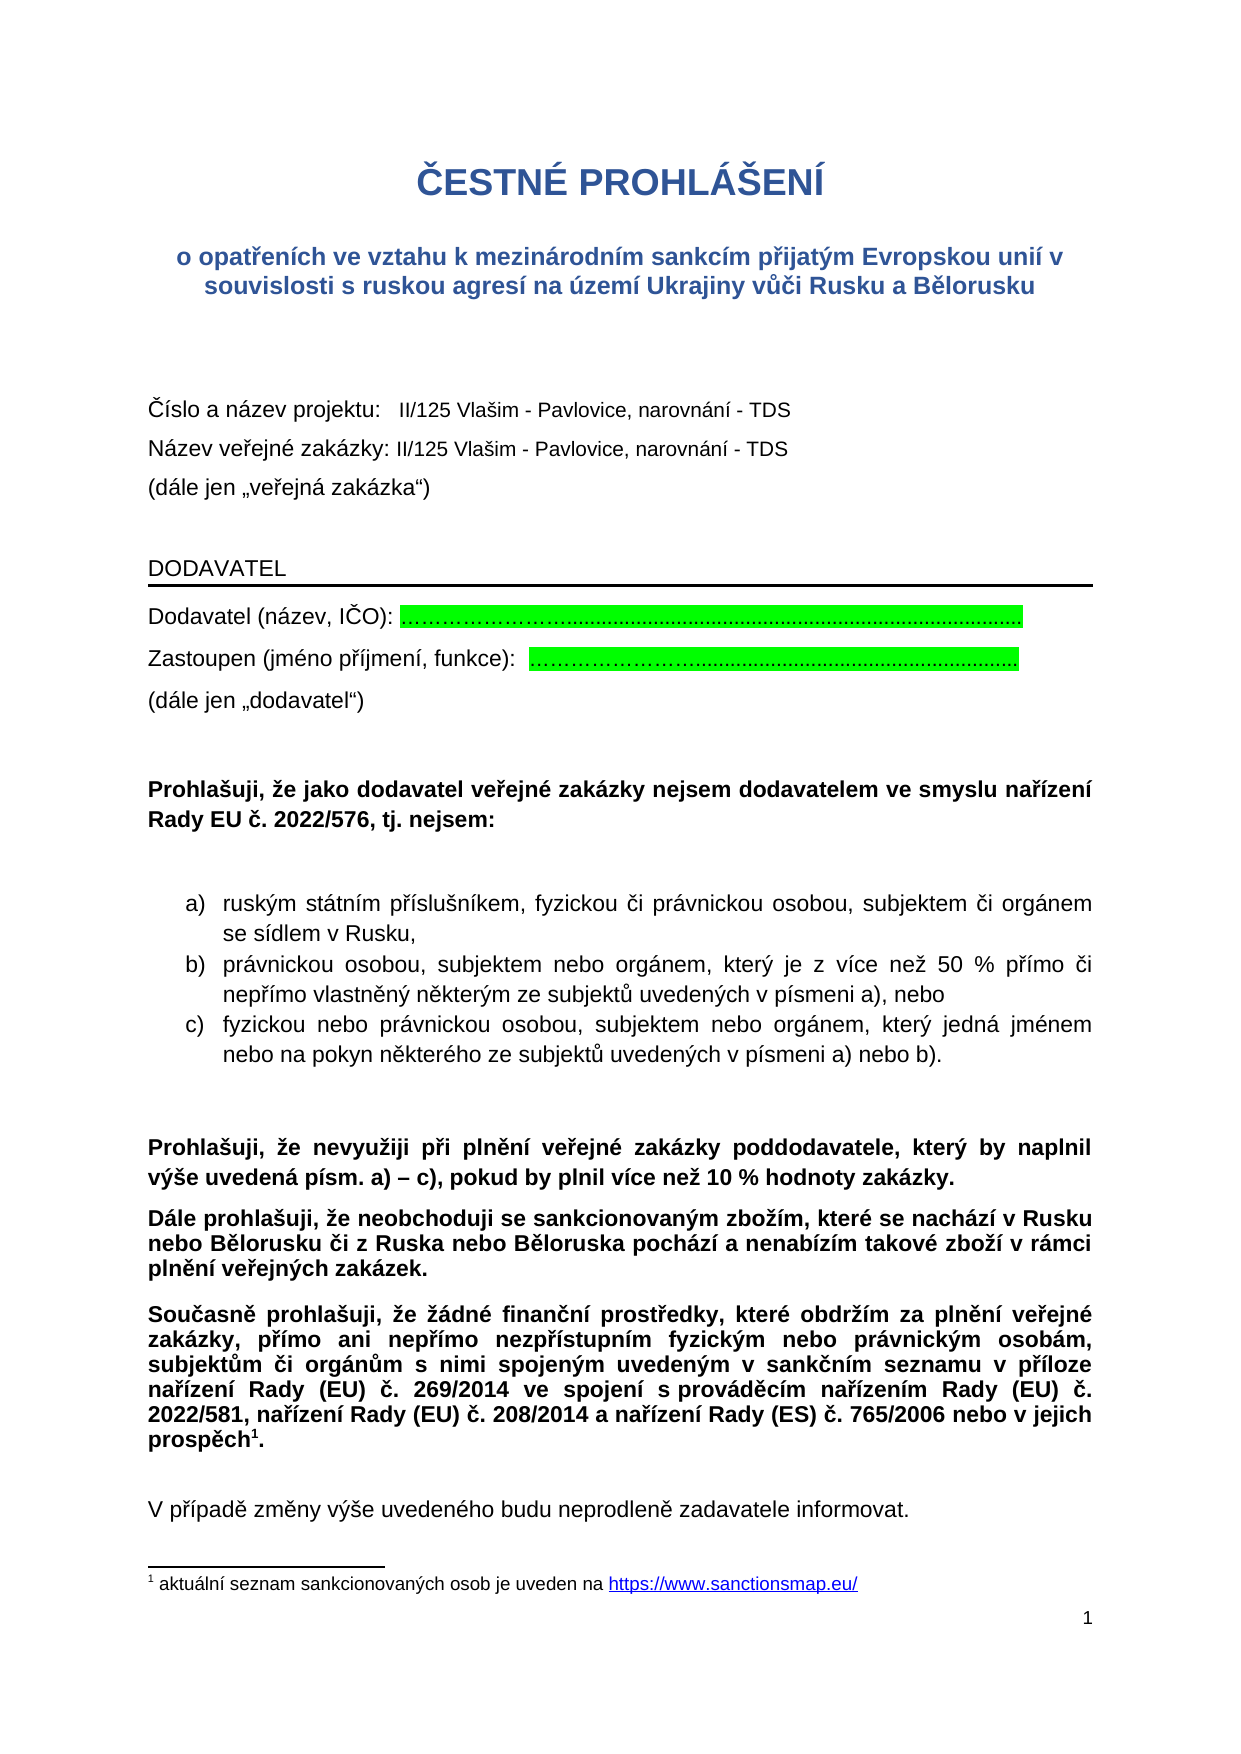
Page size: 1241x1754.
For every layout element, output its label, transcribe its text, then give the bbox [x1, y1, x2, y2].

list právnickou osobou, subjektem nebo orgánem, který je z více než 50 % přímo či nepřímo vlastněný některým ze subjektů uvedených v písmeni a), nebo [185, 951, 1093, 1007]
text o opatřeních ve vztahu k mezinárodním sankcím přijatým Evropskou unií v souvislosti s ruskou agresí na území Ukrajiny vůči Rusku a Bělorusku [148, 242, 1093, 299]
text Název veřejné zakázky: II/125 Vlašim - Pavlovice, narovnání - TDS [148, 435, 1093, 462]
text ČESTNÉ PROHLÁŠENÍ [148, 160, 1093, 203]
text Dodavatel (název, IČO): ……………………............................................................................... [148, 603, 1093, 629]
list ruským státním příslušníkem, fyzickou či právnickou osobou, subjektem či orgánem se sídlem v Rusku, [185, 890, 1093, 947]
list fyzickou nebo právnickou osobou, subjektem nebo orgánem, který jedná jménem nebo na pokyn některého ze subjektů uvedených v písmeni a) nebo b). [185, 1011, 1093, 1067]
text Prohlašuji, že jako dodavatel veřejné zakázky nejsem dodavatelem ve smyslu nařízení Rady EU č. 2022/576, tj. nejsem: [148, 776, 1093, 832]
text Prohlašuji, že nevyužiji při plnění veřejné zakázky poddodavatele, který by naplnil výše uvedená písm. a) – c), pokud by plnil více než 10 % hodnoty zakázky. [148, 1134, 1093, 1190]
subtitle Dále prohlašuji, že neobchoduji se sankcionovaným zbožím, které se nachází v Rusku nebo Bělorusku či z Ruska nebo Běloruska pochází a nenabízím takové zboží v rámci plnění veřejných zakázek. [148, 1206, 1093, 1281]
subtitle V případě změny výše uvedeného budu neprodleně zadavatele informovat. [148, 1498, 1093, 1523]
text Číslo a název projektu: II/125 Vlašim - Pavlovice, narovnání - TDS [148, 396, 1093, 423]
text Zastoupen (jméno příjmení, funkce): ……………………........................................................ [148, 645, 1093, 671]
text (dále jen „veřejná zakázka“) [148, 474, 1093, 501]
subtitle Současně prohlašuji, že žádné finanční prostředky, které obdržím za plnění veřejné zakázky, přímo ani nepřímo nezpřístupním fyzickým nebo právnickým osobám, subjektům či orgánům s nimi spojeným uvedeným v sankčním seznamu v příloze nařízení Rady (EU) č. 269/2014 ve spojení s prováděcím nařízením Rady (EU) č. 2022/581, nařízení Rady (EU) č. 208/2014 a nařízení Rady (ES) č. 765/2006 nebo v jejich prospěch. [148, 1302, 1093, 1452]
text DODAVATEL [148, 555, 1093, 584]
text (dále jen „dodavatel“) [148, 687, 1093, 713]
